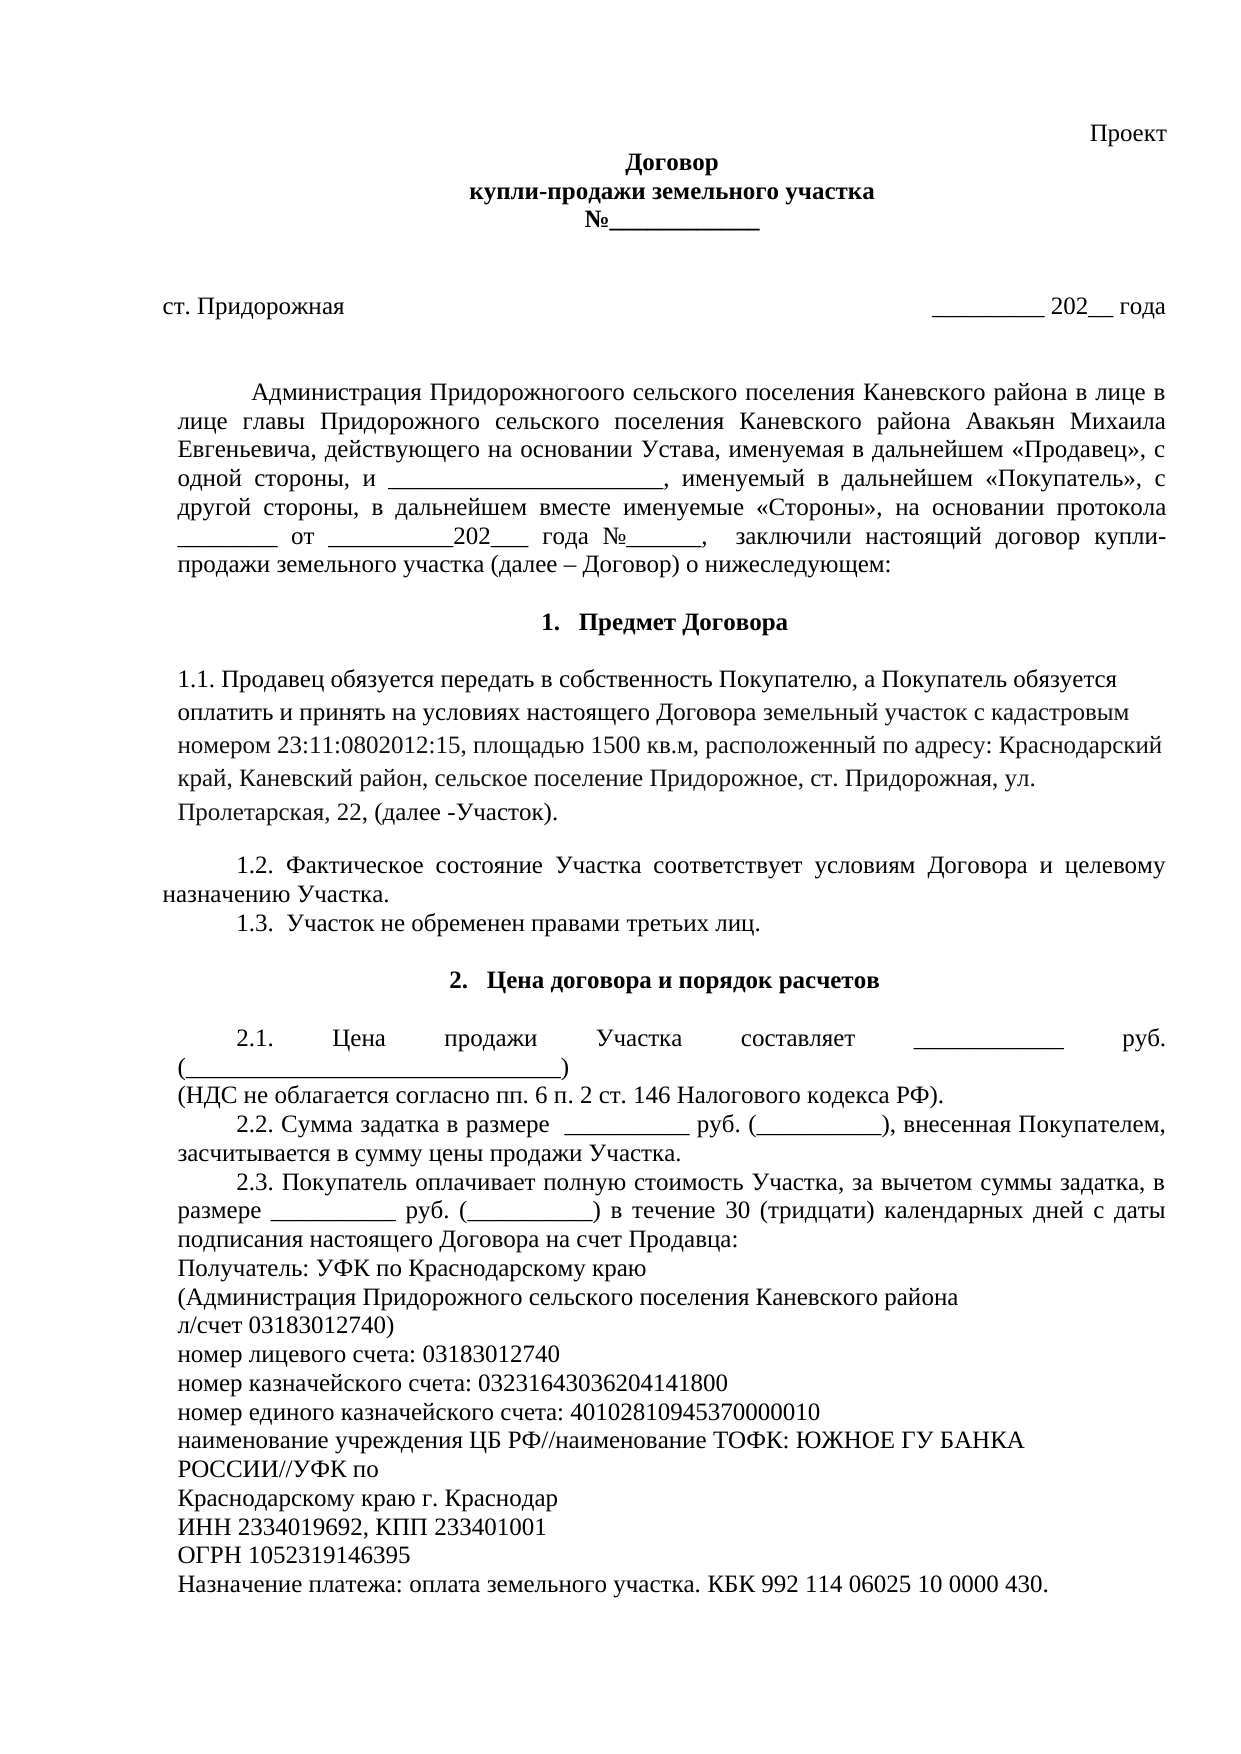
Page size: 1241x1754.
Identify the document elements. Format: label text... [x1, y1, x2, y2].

text ст. Придорожная _________ 202__ года [162, 291, 1167, 319]
text 1.3. Участок не обременен правами третьих лиц. [162, 908, 1167, 937]
text Администрация Придорожногоого сельского поселения Каневского района в лице в лице главы Придорожного сельского поселения Каневского района Авакьян Михаила Евгеньевича, действующего на основании Устава, именуемая в дальнейшем «Продавец», с одной стороны, и ______________________, именуемый в дальнейшем «Покупатель», с другой стороны, в дальнейшем вместе именуемые «Стороны», на основании протокола ________ от __________202___ года №______, заключили настоящий договор купли-продажи земельного участка (далее – Договор) о нижеследующем: [177, 377, 1167, 578]
text ОГРН 1052319146395 [177, 1540, 1167, 1569]
text л/счет 03183012740) [177, 1310, 1167, 1339]
text №____________ [177, 204, 1167, 233]
text Назначение платежа: оплата земельного участка. КБК 992 114 06025 10 0000 430. [177, 1569, 1167, 1598]
text номер единого казначейского счета: 40102810945370000010 [177, 1397, 1167, 1425]
text (Администрация Придорожного сельского поселения Каневского района [177, 1282, 1167, 1310]
text 2.2. Сумма задатка в размере __________ руб. (__________), внесенная Покупателем, засчитывается в сумму цены продажи Участка. [177, 1109, 1167, 1167]
text 1.1. Продавец обязуется передать в собственность Покупателю, а Покупатель обязуется оплатить и принять на условиях настоящего Договора земельный участок с кадастровым номером 23:11:0802012:15, площадью 1500 кв.м, расположенный по адресу: Краснодарский край, Каневский район, сельское поселение Придорожное, ст. Придорожная, ул. Пролетарская, 22, (далее -Участок). [177, 664, 1167, 825]
text 1.2. Фактическое состояние Участка соответствует условиям Договора и целевому назначению Участка. [162, 850, 1167, 908]
text Краснодарскому краю г. Краснодар [177, 1483, 1167, 1512]
text ИНН 2334019692, КПП 233401001 [177, 1512, 1167, 1540]
text Договор [177, 147, 1167, 176]
text Проект [177, 118, 1167, 147]
text номер казначейского счета: 03231643036204141800 [177, 1368, 1167, 1397]
text номер лицевого счета: 03183012740 [177, 1339, 1167, 1368]
text (НДС не облагается согласно пп. 6 п. 2 ст. 146 Налогового кодекса РФ). [177, 1080, 1167, 1109]
text наименование учреждения ЦБ РФ//наименование ТОФК: ЮЖНОЕ ГУ БАНКА РОССИИ//УФК по [177, 1425, 1167, 1483]
text 2.3. Покупатель оплачивает полную стоимость Участка, за вычетом суммы задатка, в размере __________ руб. (__________) в течение 30 (тридцати) календарных дней с даты подписания настоящего Договора на счет Продавца: [177, 1167, 1167, 1253]
text купли-продажи земельного участка [177, 176, 1167, 204]
text 2.1. Цена продажи Участка составляет ____________ руб. (______________________________) [177, 1023, 1167, 1080]
list Цена договора и порядок расчетов [162, 965, 1167, 994]
text Получатель: УФК по Краснодарскому краю [177, 1253, 1167, 1282]
list Предмет Договора [162, 607, 1167, 636]
